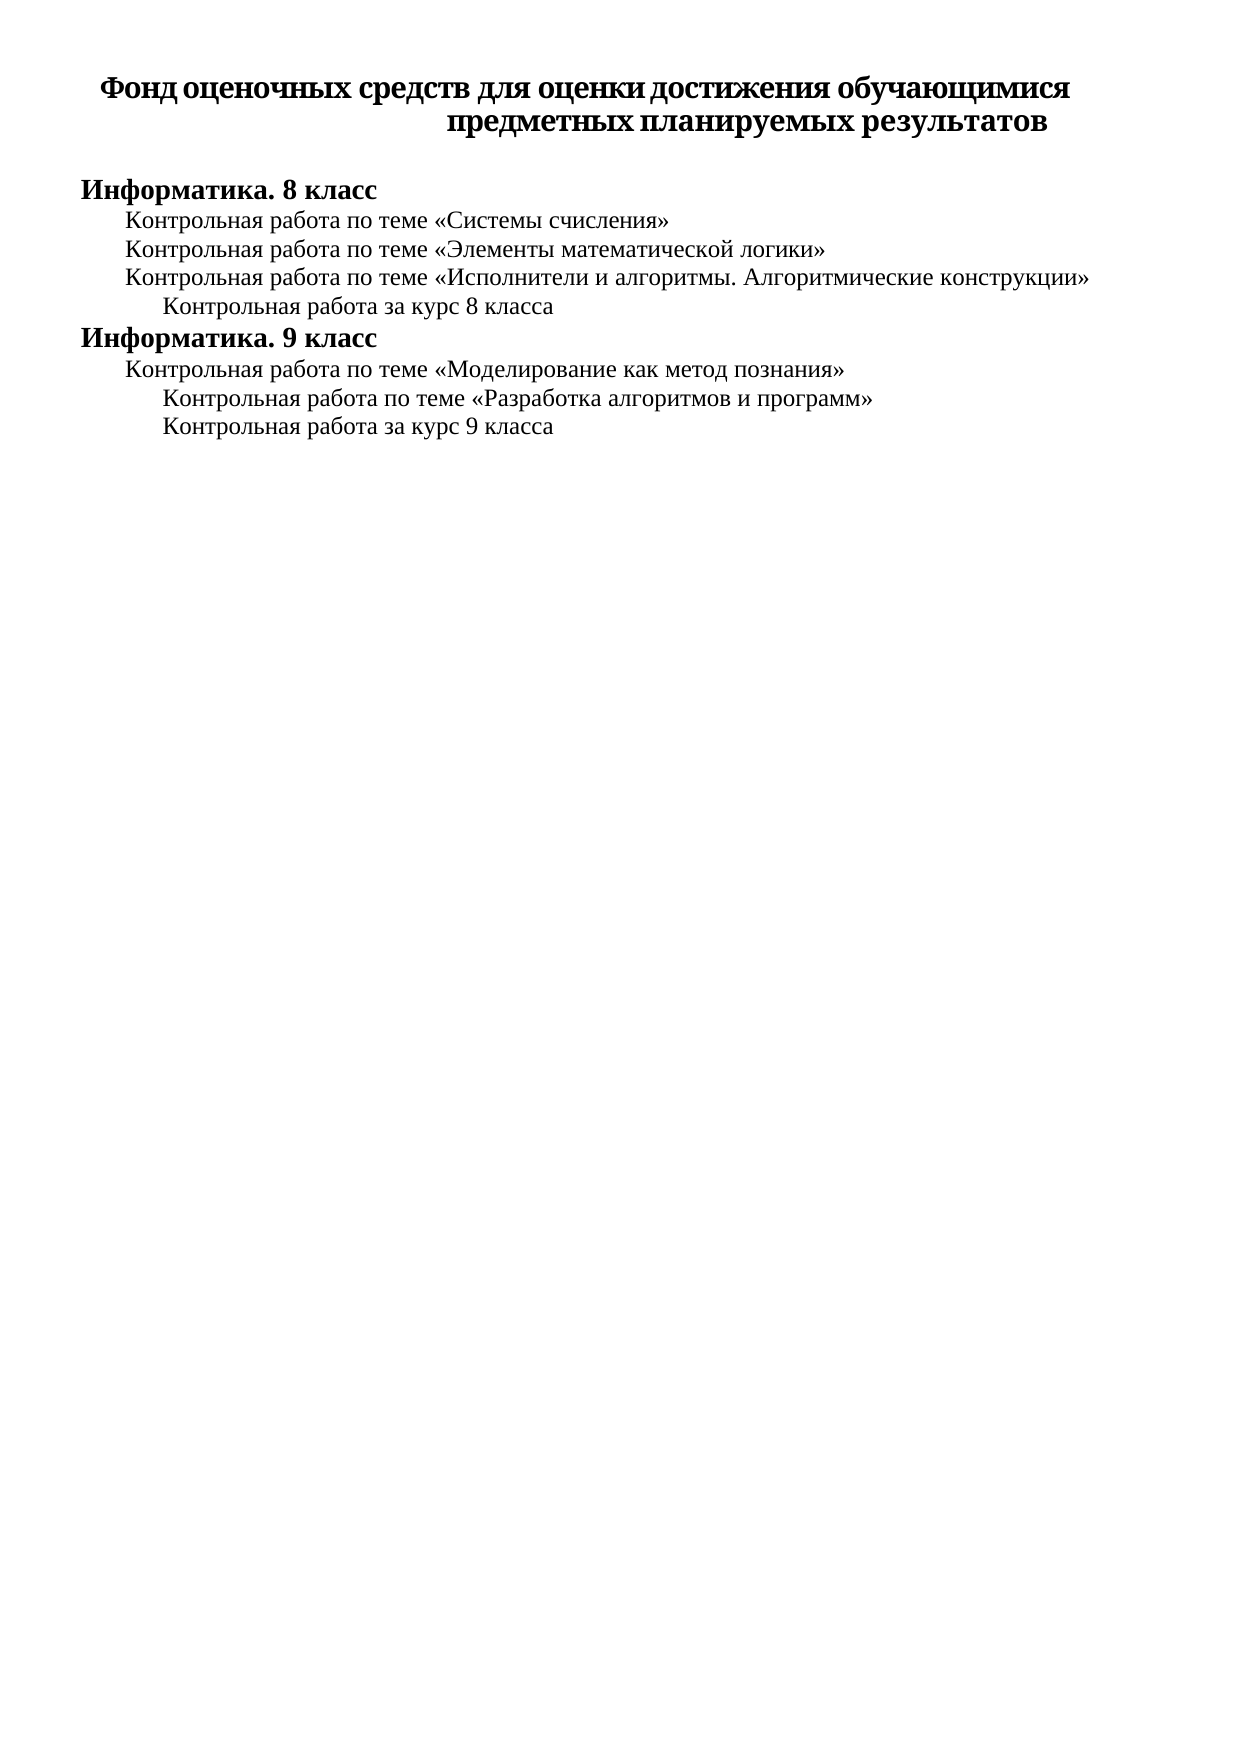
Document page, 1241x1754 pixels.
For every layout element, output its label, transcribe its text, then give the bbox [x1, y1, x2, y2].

text Контрольная работа по теме «Исполнители и алгоритмы. Алгоритмические конструкции» Контрольная работа за курс 8 класса [125, 263, 1181, 320]
text Контрольная работа по теме «Элементы математической логики» [125, 234, 1181, 263]
text Информатика. 9 класс [81, 321, 1181, 354]
text Контрольная работа по теме «Моделирование как метод познания» Контрольная работа по теме «Разработка алгоритмов и программ» Контрольная работа за курс 9 класса [125, 354, 945, 440]
text Контрольная работа по теме «Системы счисления» [125, 206, 1181, 234]
text Информатика. 8 класс [81, 173, 1181, 206]
text Фонд оценочных средств для оценки достижения обучающимися предметных планируемых результатов [100, 72, 1181, 139]
